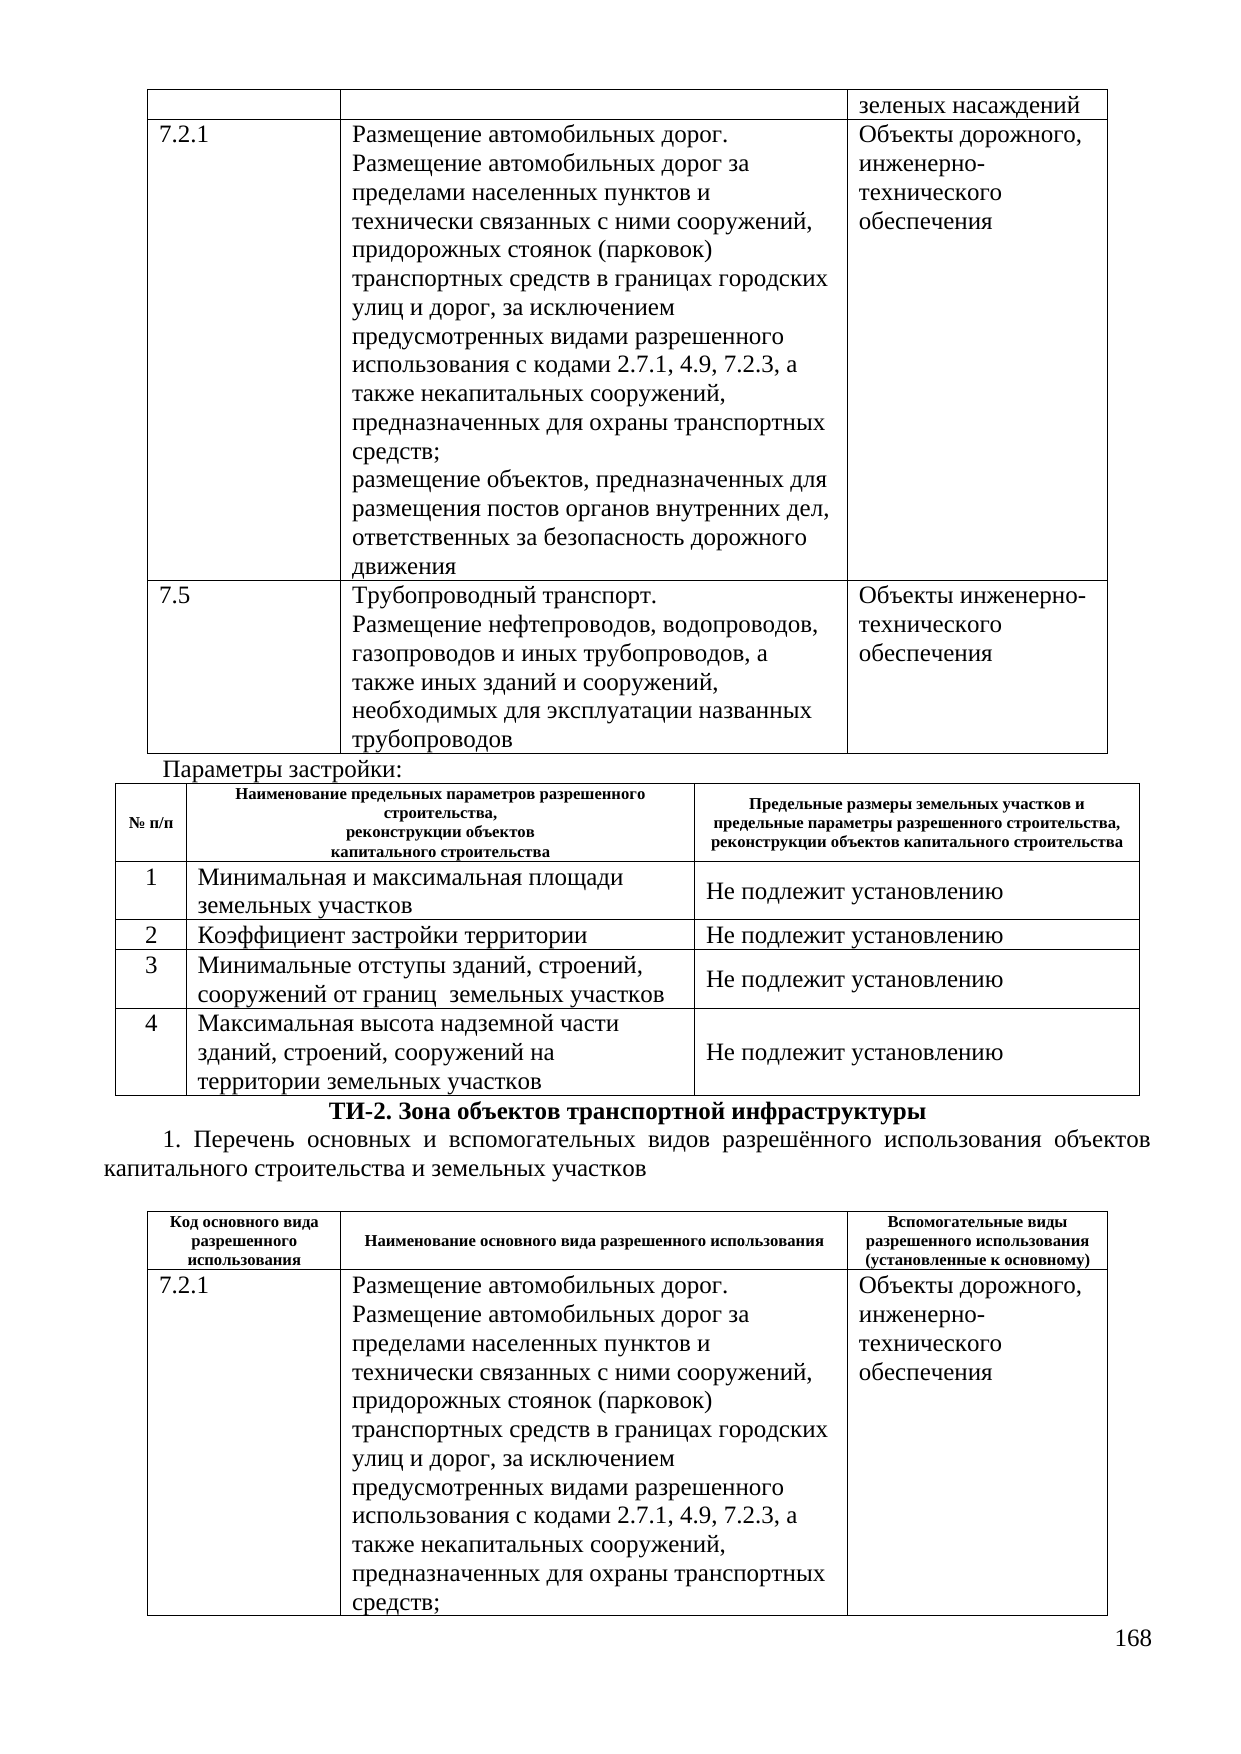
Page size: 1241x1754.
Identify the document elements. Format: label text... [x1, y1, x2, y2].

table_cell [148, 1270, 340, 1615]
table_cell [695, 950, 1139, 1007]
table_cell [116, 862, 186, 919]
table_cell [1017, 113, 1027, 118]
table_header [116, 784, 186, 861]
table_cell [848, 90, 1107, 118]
text 1. Перечень основных и вспомогательных видов разрешённого использования объектов капитального строительства и земельных участков [103, 1124, 1152, 1182]
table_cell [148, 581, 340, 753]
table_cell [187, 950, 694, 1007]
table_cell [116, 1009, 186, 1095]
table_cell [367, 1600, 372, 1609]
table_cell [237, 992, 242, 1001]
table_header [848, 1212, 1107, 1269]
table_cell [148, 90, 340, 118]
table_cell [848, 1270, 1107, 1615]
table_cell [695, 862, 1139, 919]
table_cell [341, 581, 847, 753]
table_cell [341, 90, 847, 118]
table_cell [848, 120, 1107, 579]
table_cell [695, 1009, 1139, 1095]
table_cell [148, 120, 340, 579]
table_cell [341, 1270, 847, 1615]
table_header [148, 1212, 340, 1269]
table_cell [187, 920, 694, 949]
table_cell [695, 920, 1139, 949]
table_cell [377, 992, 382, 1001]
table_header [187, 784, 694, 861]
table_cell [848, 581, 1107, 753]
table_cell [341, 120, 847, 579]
text ТИ-2. Зона объектов транспортной инфраструктуры [103, 1096, 1152, 1124]
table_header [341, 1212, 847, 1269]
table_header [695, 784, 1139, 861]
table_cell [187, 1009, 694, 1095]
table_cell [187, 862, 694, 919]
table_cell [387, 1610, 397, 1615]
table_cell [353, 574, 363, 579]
text Параметры застройки: [103, 754, 1152, 783]
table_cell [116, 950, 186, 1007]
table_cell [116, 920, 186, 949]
